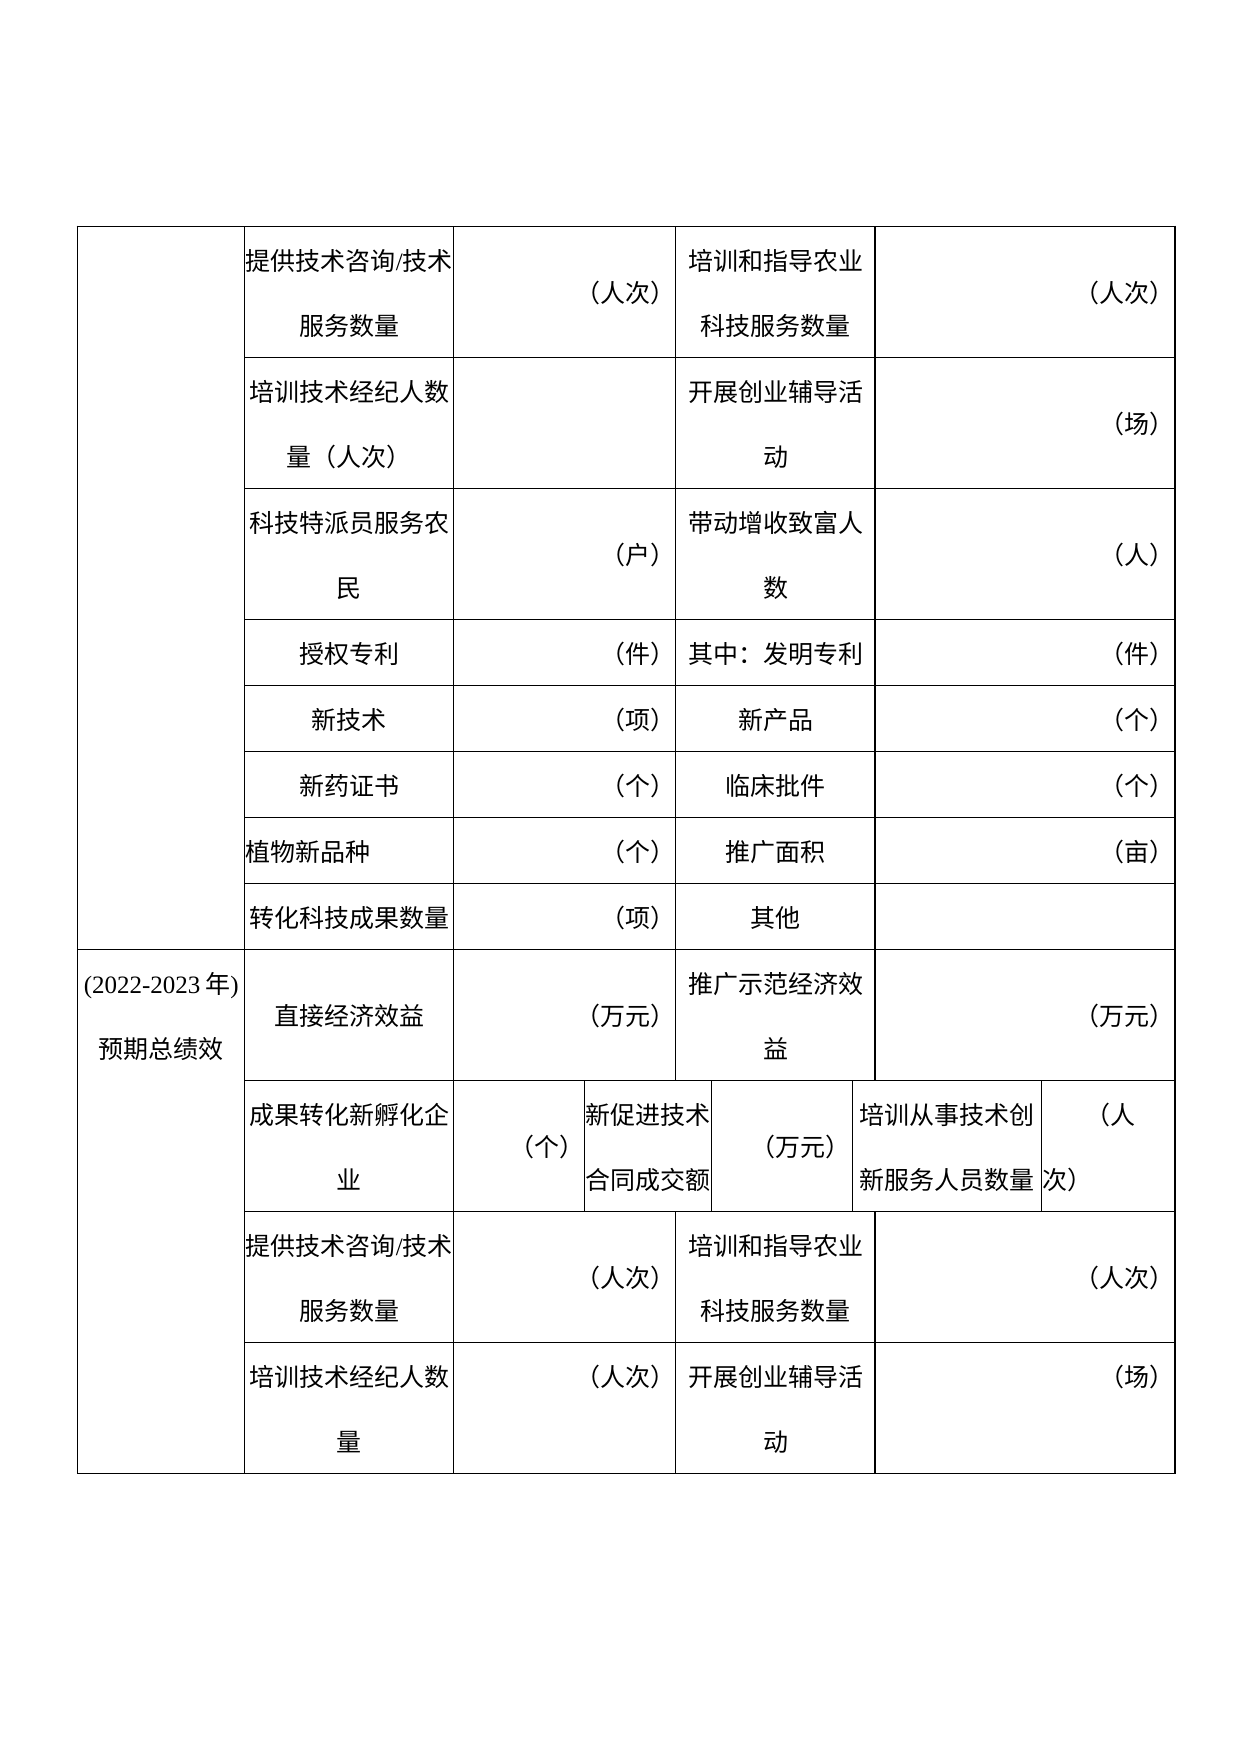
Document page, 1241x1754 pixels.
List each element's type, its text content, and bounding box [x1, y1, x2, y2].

table_cell [454, 358, 675, 488]
table_cell （人次） [454, 1212, 675, 1342]
table_cell 成果转化新孵化企业 [245, 1081, 453, 1211]
table_cell （项） [454, 686, 675, 751]
table_cell 推广示范经济效益 [676, 950, 874, 1080]
table_cell 植物新品种 [245, 818, 453, 883]
table_cell 转化科技成果数量 [245, 884, 453, 949]
table_cell （件） [876, 620, 1174, 685]
table_cell 其中：发明专利 [676, 620, 874, 685]
table_cell 提供技术咨询/技术服务数量 [245, 1212, 453, 1342]
table_cell （人次） [1042, 1081, 1174, 1211]
table_cell （个） [876, 686, 1174, 751]
table_cell 带动增收致富人数 [676, 489, 874, 619]
table_cell 其他 [676, 884, 874, 949]
table_cell （万元） [876, 950, 1174, 1080]
table_cell （人） [876, 489, 1174, 619]
table_cell (2022-2023年)预期总绩效 [78, 950, 244, 1473]
table_cell （个） [454, 818, 675, 883]
table_cell （万元） [712, 1081, 852, 1211]
table_cell 推广面积 [676, 818, 874, 883]
table_cell （万元） [454, 950, 675, 1080]
table_cell 新产品 [676, 686, 874, 751]
table_cell （场） [876, 1343, 1174, 1473]
table_cell （个） [454, 752, 675, 817]
table_cell 直接经济效益 [245, 950, 453, 1080]
table_cell （件） [454, 620, 675, 685]
table_cell （人次） [454, 1343, 675, 1473]
table_cell 培训和指导农业科技服务数量 [676, 1212, 874, 1342]
table_cell （项） [454, 884, 675, 949]
table_cell （亩） [876, 818, 1174, 883]
table_cell 科技特派员服务农民 [245, 489, 453, 619]
table_cell 培训技术经纪人数量 [245, 1343, 453, 1473]
table_cell 培训技术经纪人数量（人次） [245, 358, 453, 488]
table_cell 培训和指导农业科技服务数量 [676, 227, 874, 357]
table_cell 临床批件 [676, 752, 874, 817]
table_cell 新药证书 [245, 752, 453, 817]
table_cell 新技术 [245, 686, 453, 751]
table_cell （人次） [454, 227, 675, 357]
table_cell [876, 884, 1174, 949]
table_cell 开展创业辅导活动 [676, 358, 874, 488]
table_cell （人次） [876, 1212, 1174, 1342]
table_cell 开展创业辅导活动 [676, 1343, 874, 1473]
table_cell （个） [876, 752, 1174, 817]
table_cell 培训从事技术创新服务人员数量 [853, 1081, 1041, 1211]
table_cell 提供技术咨询/技术服务数量 [245, 227, 453, 357]
table_cell 新促进技术合同成交额 [585, 1081, 711, 1211]
table_cell （人次） [876, 227, 1174, 357]
table_cell 授权专利 [245, 620, 453, 685]
table_cell （场） [876, 358, 1174, 488]
table_cell （户） [454, 489, 675, 619]
table_cell （个） [454, 1081, 584, 1211]
